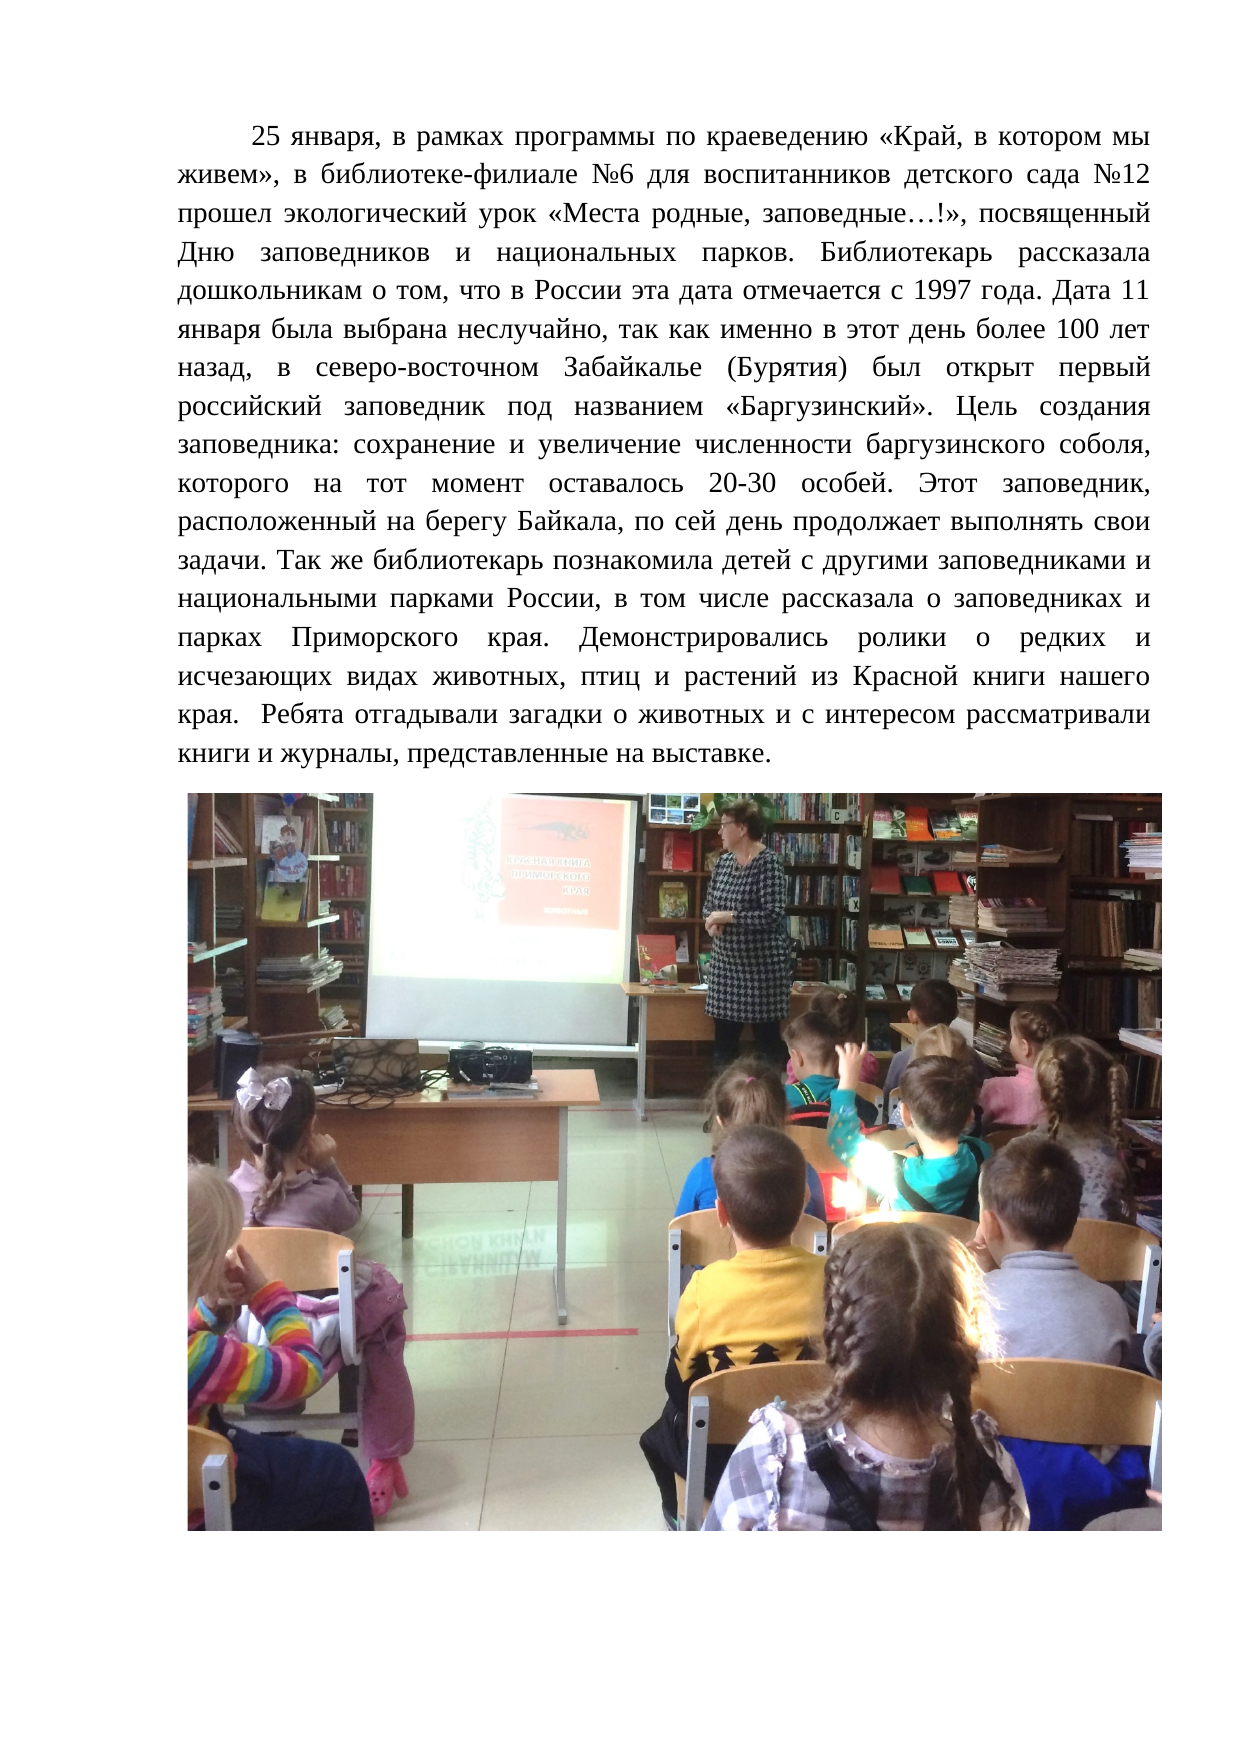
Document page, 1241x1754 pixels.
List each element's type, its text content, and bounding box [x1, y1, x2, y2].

text 25 января, в рамках программы по краеведению «Край, в котором мы живем», в библиотеке-филиале №6 для воспитанников детского сада №12 прошел экологический урок «Места родные, заповедные…!», посвященный Дню заповедников и национальных парков. Библиотекарь рассказала дошкольникам о том, что в России эта дата отмечается с 1997 года. Дата 11 января была выбрана неслучайно, так как именно в этот день более 100 лет назад, в северо-восточном Забайкалье (Бурятия) был открыт первый российский заповедник под названием «Баргузинский». Цель создания заповедника: сохранение и увеличение численности баргузинского соболя, которого на тот момент оставалось 20-30 особей. Этот заповедник, расположенный на берегу Байкала, по сей день продолжает выполнять свои задачи. Так же библиотекарь познакомила детей с другими заповедниками и национальными парками России, в том числе рассказала о заповедниках и парках Приморского края. Демонстрировались ролики о редких и исчезающих видах животных, птиц и растений из Красной книги нашего края. Ребята отгадывали загадки о животных и с интересом рассматривали книги и журналы, представленные на выставке. [177, 118, 1152, 768]
picture [187, 793, 1162, 1531]
